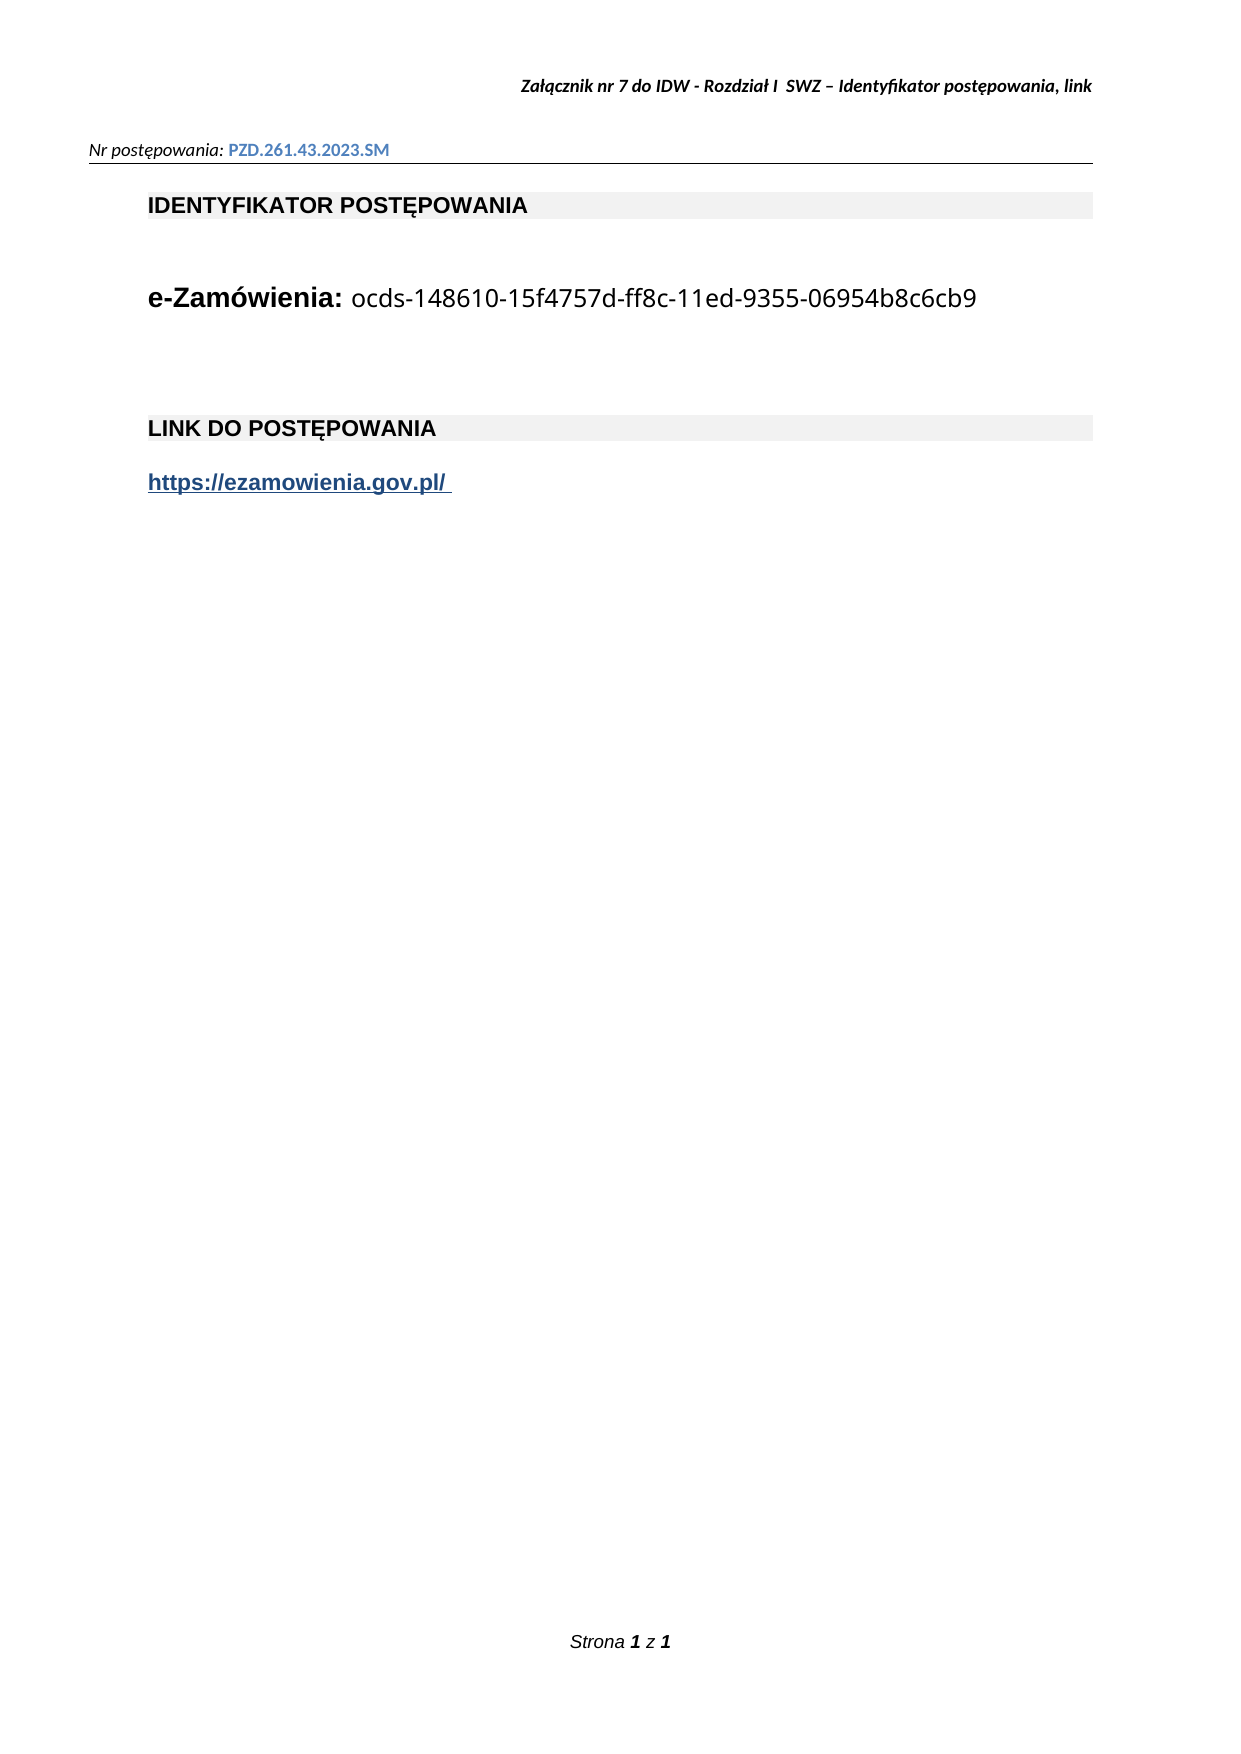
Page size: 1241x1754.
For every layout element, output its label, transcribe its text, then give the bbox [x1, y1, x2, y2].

text https://ezamowienia.gov.pl/ [148, 469, 1093, 496]
subtitle e-Zamówienia: ocds-148610-15f4757d-ff8c-11ed-9355-06954b8c6cb9 [148, 281, 1093, 315]
text LINK DO POSTĘPOWANIA [148, 415, 1093, 441]
text IDENTYFIKATOR POSTĘPOWANIA [148, 192, 1093, 219]
